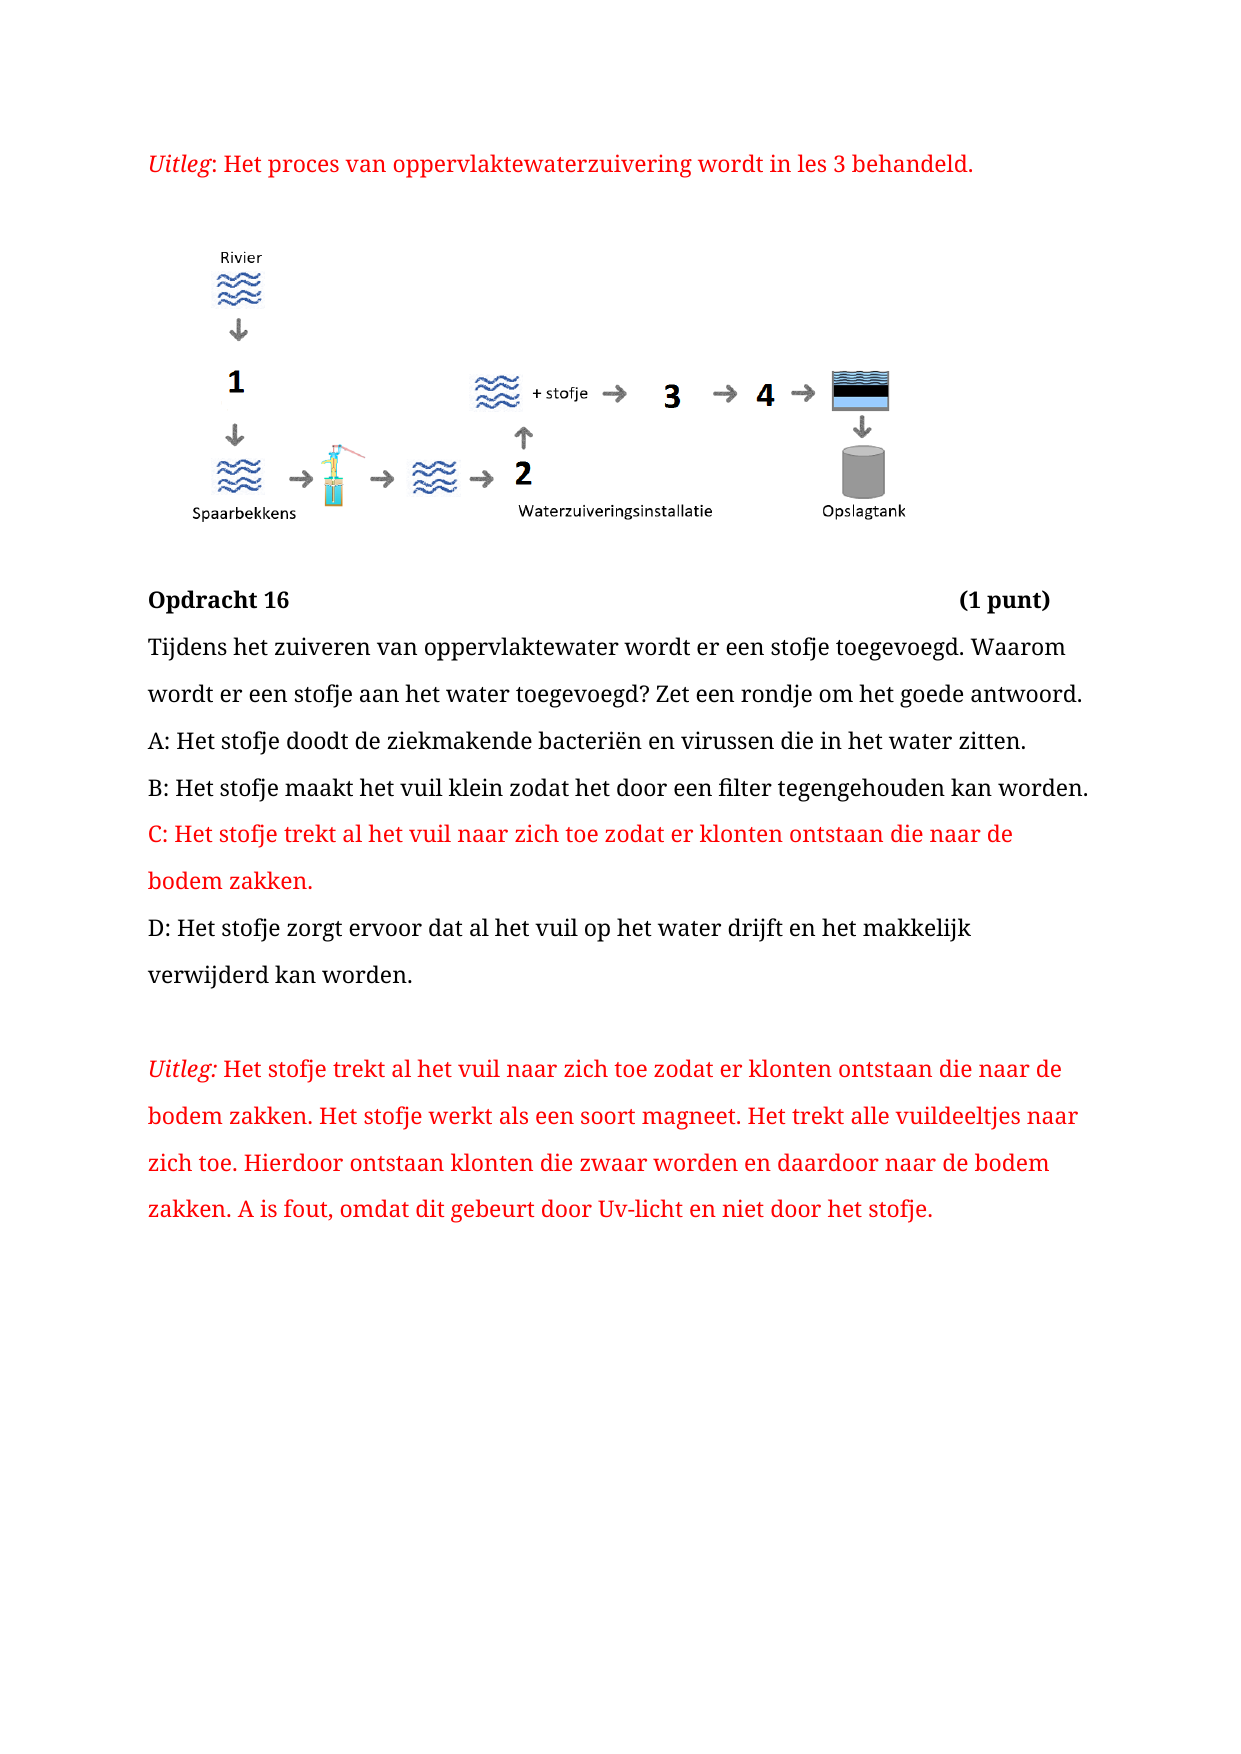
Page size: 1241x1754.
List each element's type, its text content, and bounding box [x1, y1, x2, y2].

picture [147, 192, 960, 571]
text Opdracht 16 (1 punt) [148, 584, 1093, 615]
text Uitleg: Het stofje trekt al het vuil naar zich toe zodat er klonten ontstaan die naar de bodem zakken. Het stofje werkt als een soort magneet. Het trekt alle vuildeeltjes naar zich toe. Hierdoor ontstaan klonten die zwaar worden en daardoor naar de bodem zakken. A is fout, omdat dit gebeurt door Uv-licht en niet door het stofje. [148, 1053, 1093, 1267]
text A: Het stofje doodt de ziekmakende bacteriën en virussen die in het water zitten. B: Het stofje maakt het vuil klein zodat het door een filter tegengehouden kan worden. C: Het stofje trekt al het vuil naar zich toe zodat er klonten ontstaan die naar de bodem zakken. D: Het stofje zorgt ervoor dat al het vuil op het water drijft en het makkelijk verwijderd kan worden. [148, 725, 1093, 990]
text Tijdens het zuiveren van oppervlaktewater wordt er een stofje toegevoegd. Waarom wordt er een stofje aan het water toegevoegd? Zet een rondje om het goede antwoord. [148, 631, 1093, 709]
